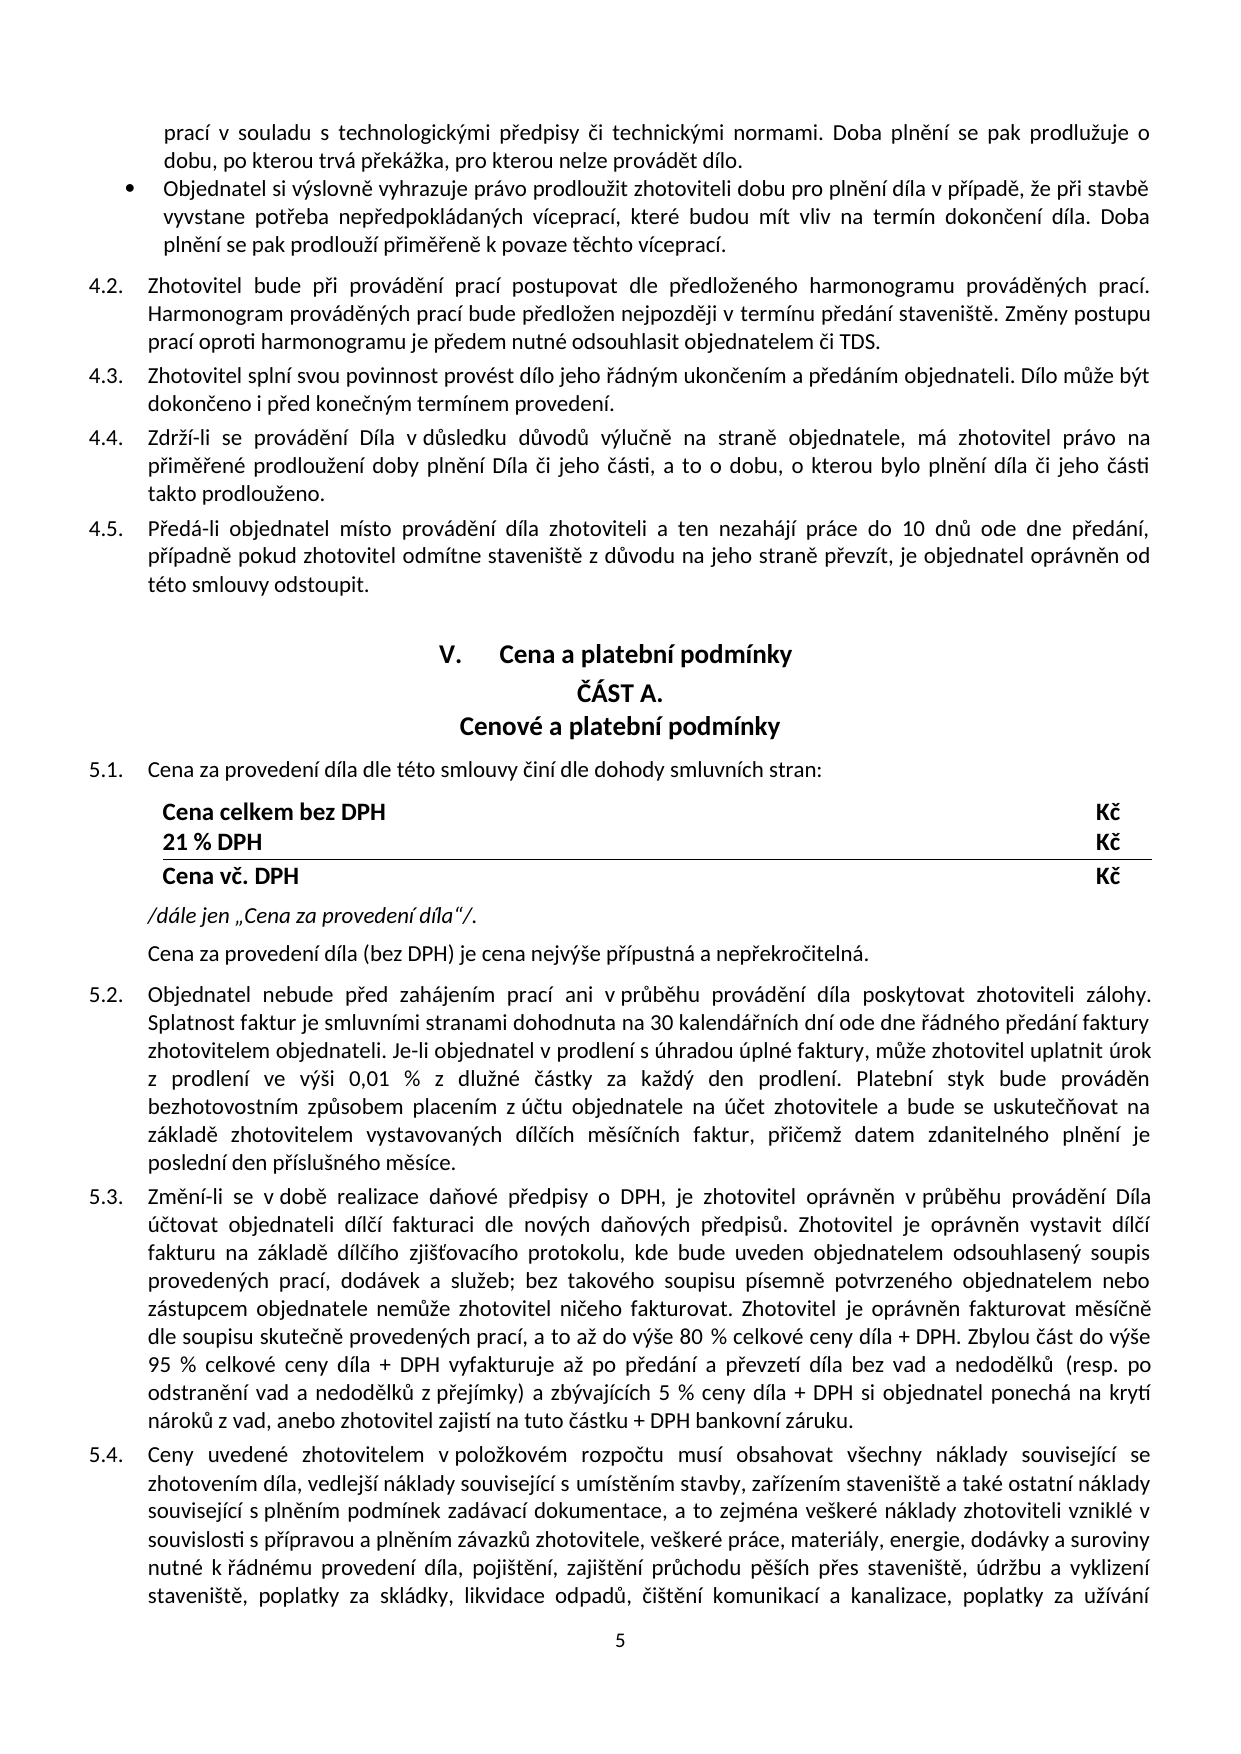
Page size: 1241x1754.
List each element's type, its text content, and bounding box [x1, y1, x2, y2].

list Zhotovitel splní svou povinnost provést dílo jeho řádným ukončením a předáním objednateli. Dílo může být dokončeno i před konečným termínem provedení. [89, 361, 1152, 417]
list Objednatel si výslovně vyhrazuje právo prodloužit zhotoviteli dobu pro plnění díla v případě, že při stavbě vyvstane potřeba nepředpokládaných víceprací, které budou mít vliv na termín dokončení díla. Doba plnění se pak prodlouží přiměřeně k povaze těchto víceprací. [126, 174, 1152, 258]
list Zdrží-li se provádění Díla v důsledku důvodů výlučně na straně objednatele, má zhotovitel právo na přiměřené prodloužení doby plnění Díla či jeho části, a to o dobu, o kterou bylo plnění díla či jeho části takto prodlouženo. [89, 423, 1152, 507]
list 21 % DPH Kč [162, 826, 1152, 860]
list Zhotovitel bude při provádění prací postupovat dle předloženého harmonogramu prováděných prací. Harmonogram prováděných prací bude předložen nejpozději v termínu předání staveniště. Změny postupu prací oproti harmonogramu je předem nutné odsouhlasit objednatelem či TDS. [89, 271, 1152, 355]
text ČÁST A. [89, 676, 1152, 709]
list Cena vč. DPH Kč [162, 860, 1152, 890]
list Předá-li objednatel místo provádění díla zhotoviteli a ten nezahájí práce do 10 dnů ode dne předání, případně pokud zhotovitel odmítne staveniště z důvodu na jeho straně převzít, je objednatel oprávněn od této smlouvy odstoupit. [89, 514, 1152, 598]
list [89, 1441, 1152, 1609]
text Cena za provedení díla (bez DPH) je cena nejvýše přípustná a nepřekročitelná. [148, 939, 1152, 967]
list Cena celkem bez DPH Kč [162, 796, 1152, 826]
text /dále jen „Cena za provedení díla“/. [148, 901, 1152, 929]
list Cena za provedení díla dle této smlouvy činí dle dohody smluvních stran: [89, 755, 1152, 783]
text Cenové a platební podmínky [89, 709, 1152, 742]
list Objednatel nebude před zahájením prací ani v průběhu provádění díla poskytovat zhotoviteli zálohy. Splatnost faktur je smluvními stranami dohodnuta na 30 kalendářních dní ode dne řádného předání faktury zhotovitelem objednateli. Je-li objednatel v prodlení s úhradou úplné faktury, může zhotovitel uplatnit úrok z prodlení ve výši 0,01 % z dlužné částky za každý den prodlení. Platební styk bude prováděn bezhotovostním způsobem placením z účtu objednatele na účet zhotovitele a bude se uskutečňovat na základě zhotovitelem vystavovaných dílčích měsíčních faktur, přičemž datem zdanitelného plnění je poslední den příslušného měsíce. [89, 980, 1152, 1176]
list Změní-li se v době realizace daňové předpisy o DPH, je zhotovitel oprávněn v průběhu provádění Díla účtovat objednateli dílčí fakturaci dle nových daňových předpisů. Zhotovitel je oprávněn vystavit dílčí fakturu na základě dílčího zjišťovacího protokolu, kde bude uveden objednatelem odsouhlasený soupis provedených prací, dodávek a služeb; bez takového soupisu písemně potvrzeného objednatelem nebo zástupcem objednatele nemůže zhotovitel ničeho fakturovat. Zhotovitel je oprávněn fakturovat měsíčně dle soupisu skutečně provedených prací, a to až do výše 80 % celkové ceny díla + DPH. Zbylou část do výše 95 % celkové ceny díla + DPH vyfakturuje až po předání a převzetí díla bez vad a nedodělků (resp. po odstranění vad a nedodělků z přejímky) a zbývajících 5 % ceny díla + DPH si objednatel ponechá na krytí nároků z vad, anebo zhotovitel zajistí na tuto částku + DPH bankovní záruku. [89, 1182, 1152, 1434]
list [126, 118, 1152, 174]
list Cena a platební podmínky [103, 637, 1152, 670]
